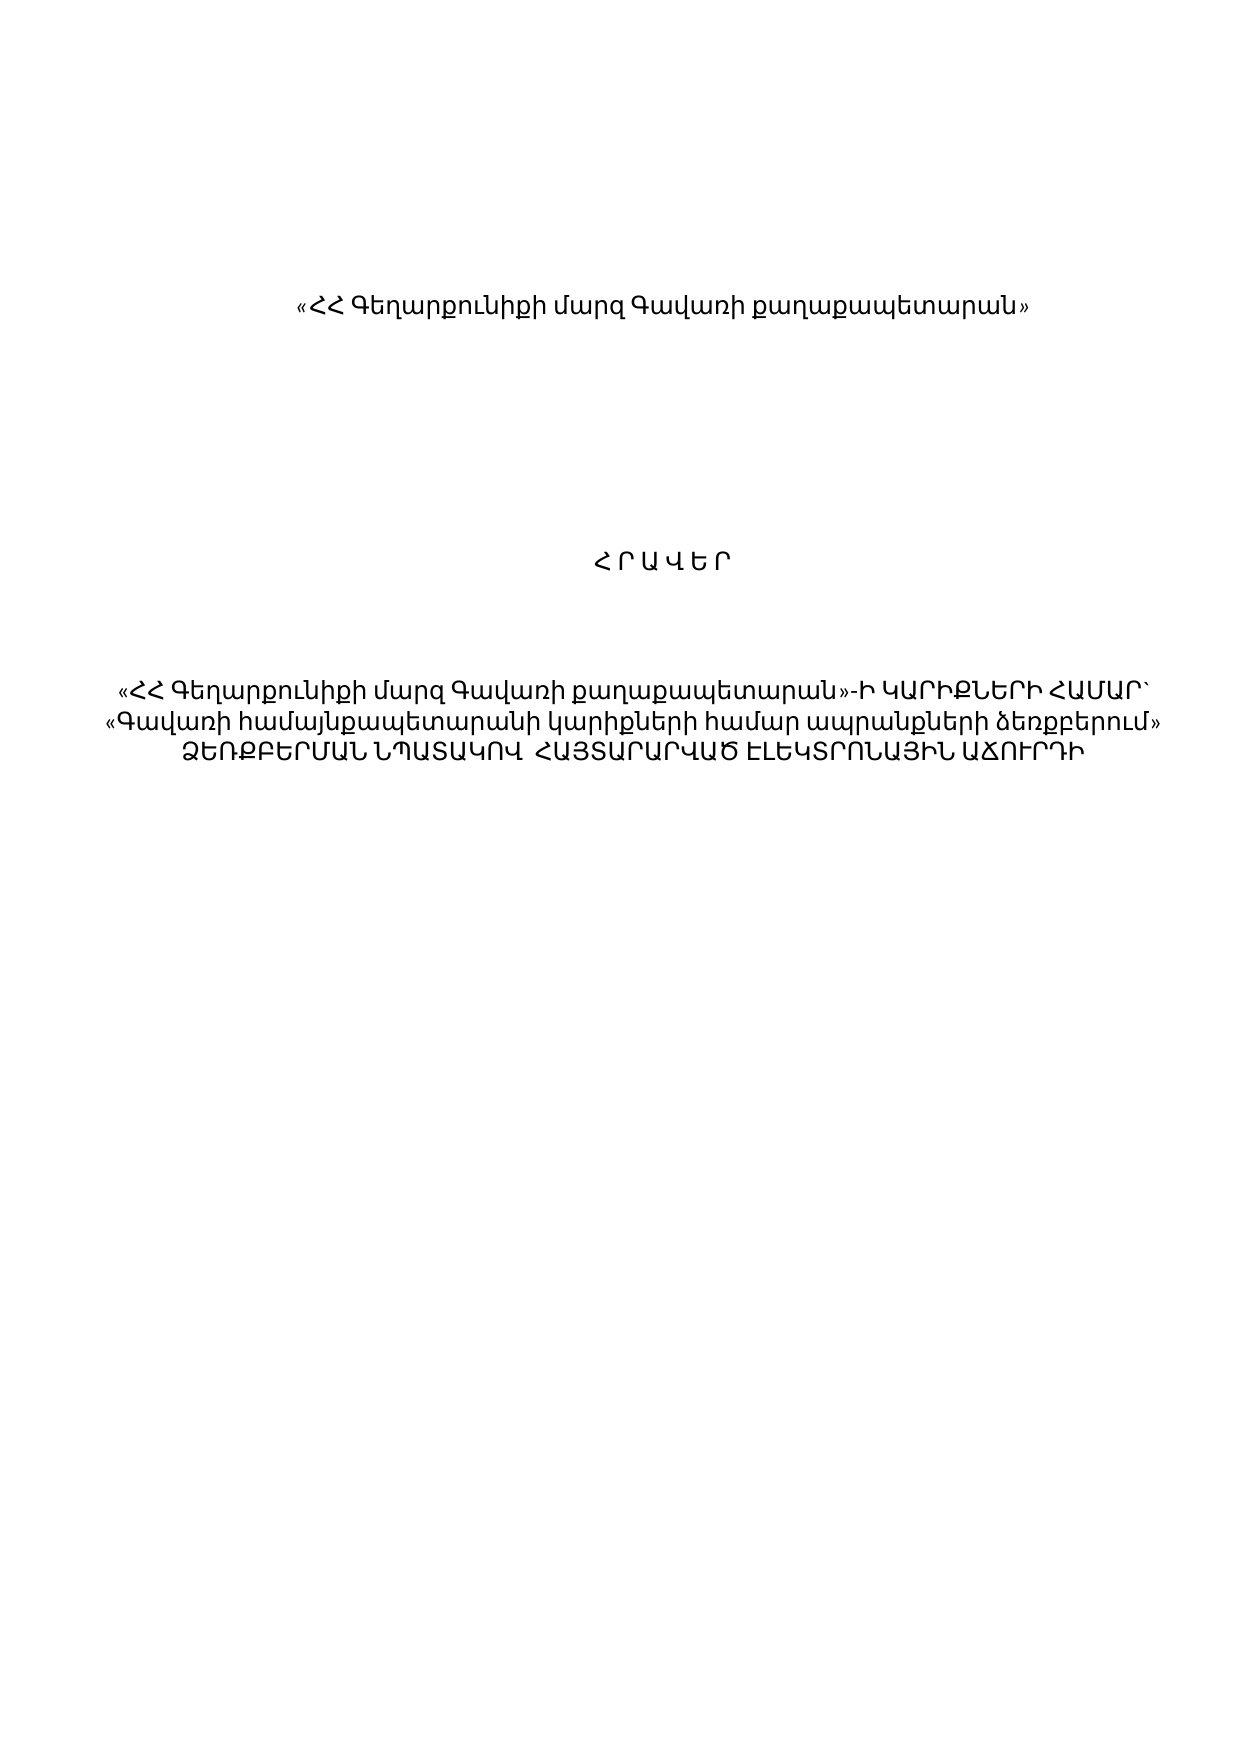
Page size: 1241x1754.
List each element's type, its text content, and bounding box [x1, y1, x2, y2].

text Հ Ր Ա Վ Ե Ր [94, 546, 1172, 577]
text « ՀՀ Գեղարքունիքի մարզ Գավառի քաղաքապետարան» [94, 290, 1172, 321]
text «ՀՀ Գեղարքունիքի մարզ Գավառի քաղաքապետարան»-Ի ԿԱՐԻՔՆԵՐԻ ՀԱՄԱՐ` «Գավառի համայնքապետարանի կարիքների համար ապրանքների ձեռքբերում» ՁԵՌՔԲԵՐՄԱՆ ՆՊԱՏԱԿՈՎ ՀԱՅՏԱՐԱՐՎԱԾ ԷԼԵԿՏՐՈՆԱՅԻՆ ԱՃՈՒՐԴԻ [94, 676, 1172, 767]
